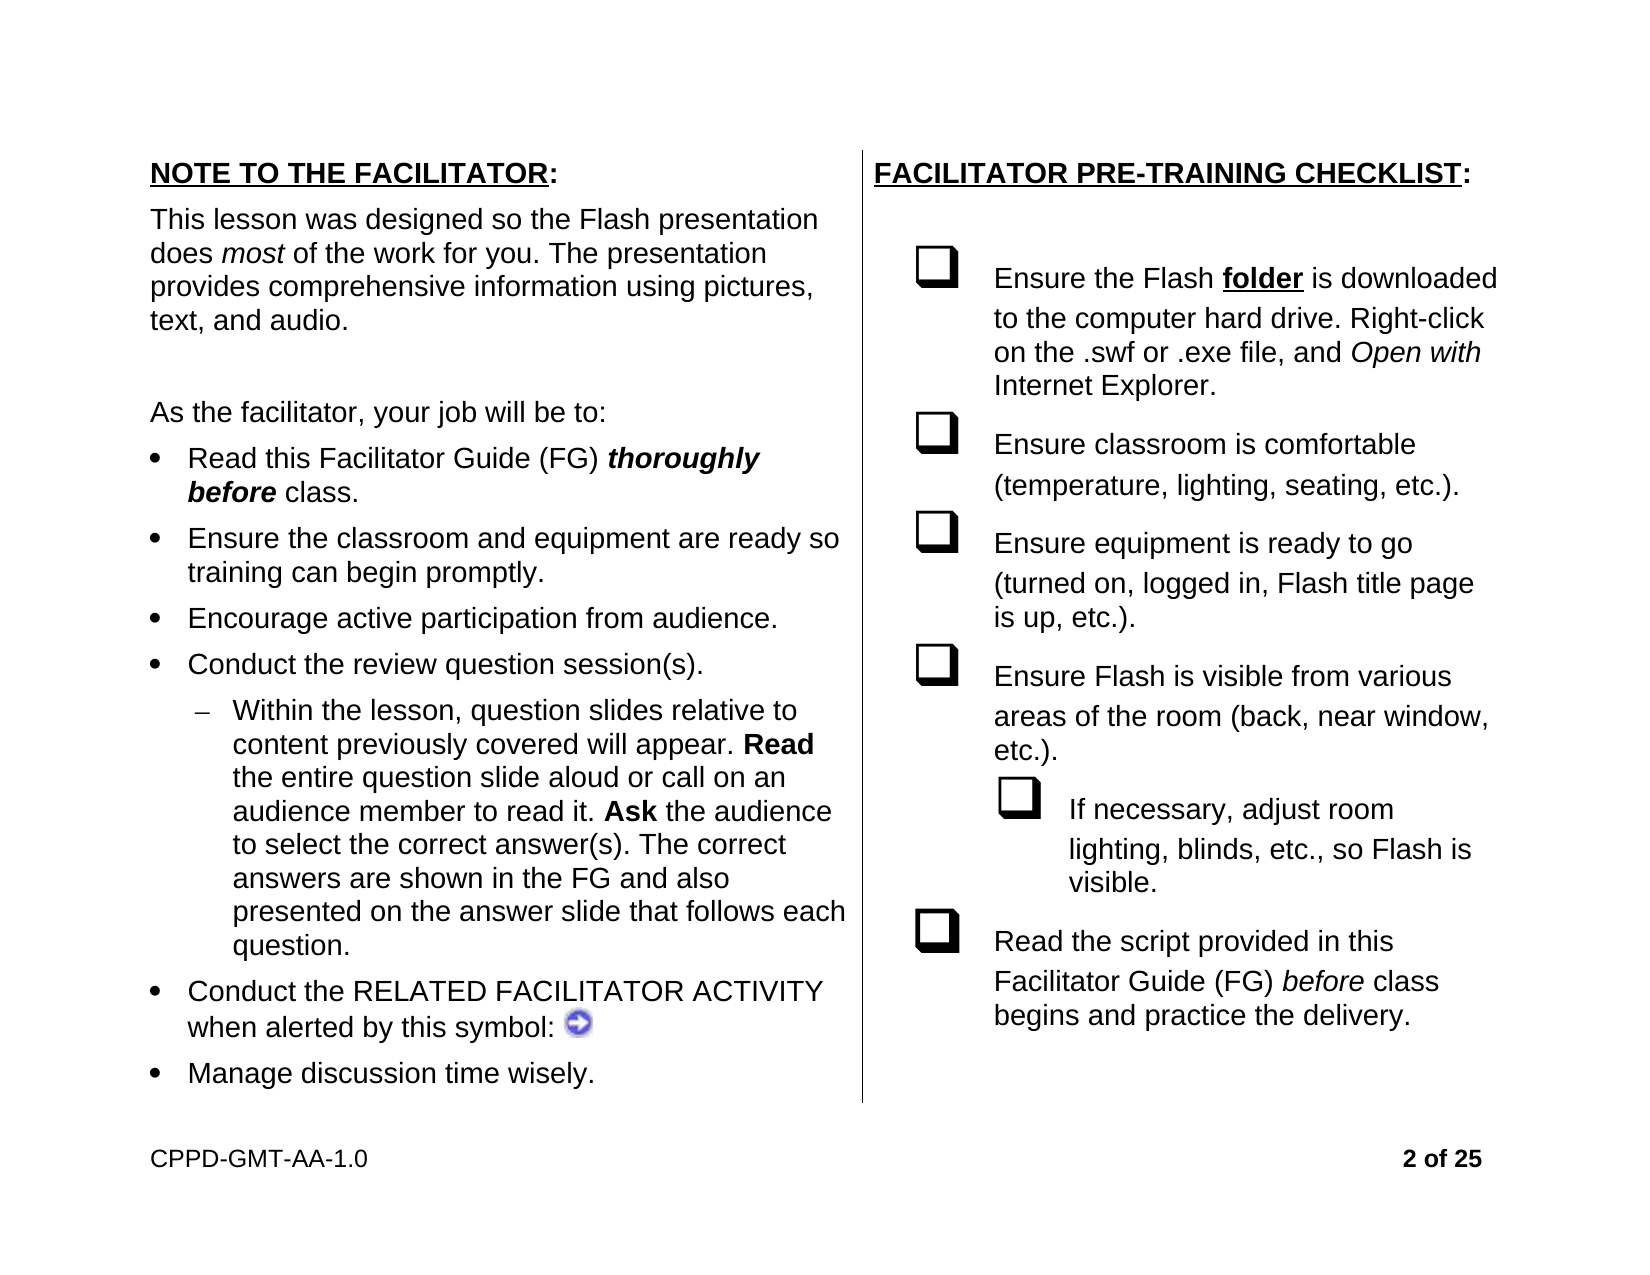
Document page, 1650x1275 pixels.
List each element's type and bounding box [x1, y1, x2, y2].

table_cell [863, 150, 1511, 1102]
picture [563, 1007, 594, 1038]
table_cell [139, 150, 862, 1102]
